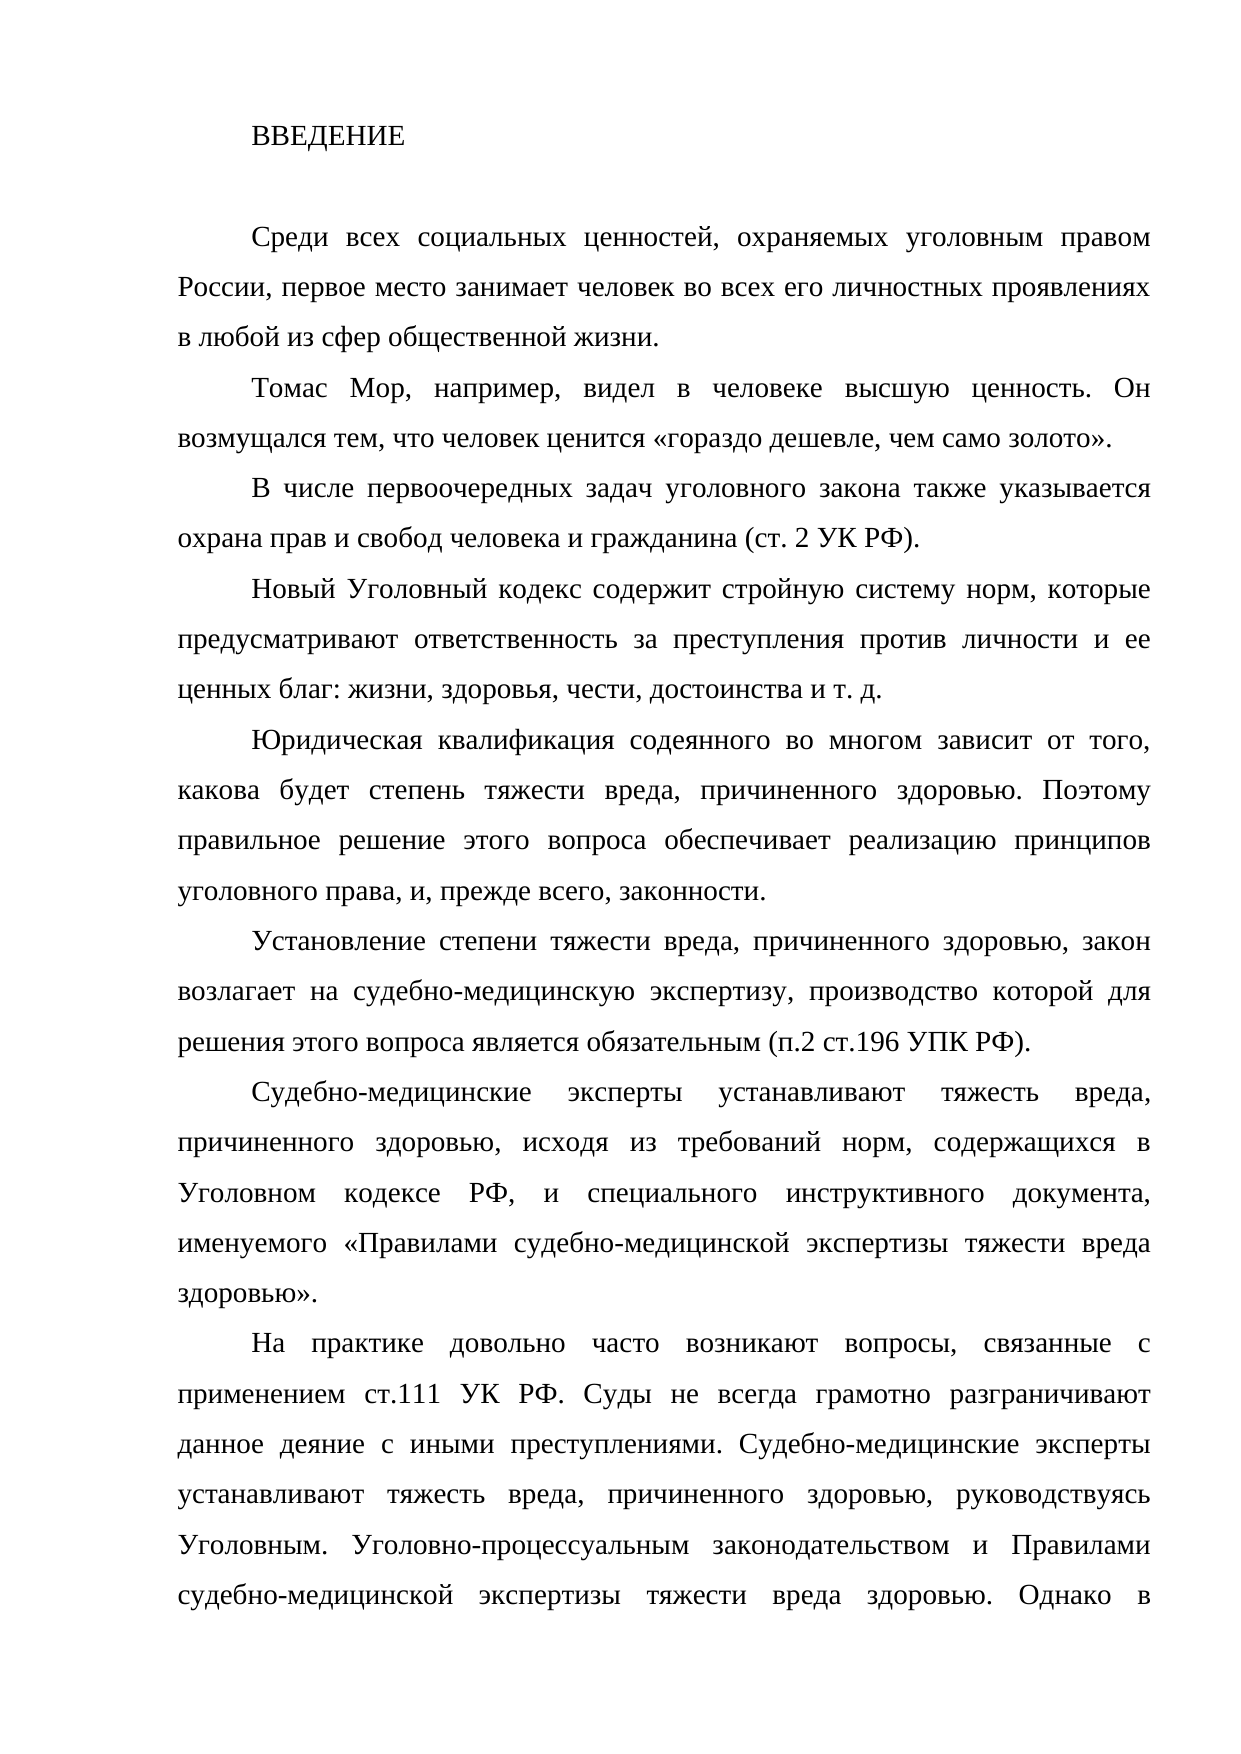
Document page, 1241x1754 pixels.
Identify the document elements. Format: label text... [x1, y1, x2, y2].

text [177, 1326, 1152, 1611]
text Новый Уголовный кодекс содержит стройную систему норм, которые предусматривают ответственность за преступления против личности и ее ценных благ: жизни, здоровья, чести, достоинства и т. д. [177, 571, 1152, 705]
text Судебно-медицинские эксперты устанавливают тяжесть вреда, причиненного здоровью, исходя из требований норм, содержащихся в Уголовном кодексе РФ, и специального инструктивного документа, именуемого «Правилами судебно-медицинской экспертизы тяжести вреда здоровью». [177, 1074, 1152, 1309]
text В числе первоочередных задач уголовного закона также указывается охрана прав и свобод человека и гражданина (ст. 2 УК РФ). [177, 470, 1152, 554]
text ВВЕДЕНИЕ [177, 118, 1152, 152]
text Томас Мор, например, видел в человеке высшую ценность. Он возмущался тем, что человек ценится «гораздо дешевле, чем само золото». [177, 370, 1152, 453]
text Юридическая квалификация содеянного во многом зависит от того, какова будет степень тяжести вреда, причиненного здоровью. Поэтому правильное решение этого вопроса обеспечивает реализацию принципов уголовного права, и, прежде всего, законности. [177, 722, 1152, 906]
text Среди всех социальных ценностей, охраняемых уголовным правом России, первое место занимает человек во всех его личностных проявлениях в любой из сфер общественной жизни. [177, 219, 1152, 353]
text Установление степени тяжести вреда, причиненного здоровью, закон возлагает на судебно-медицинскую экспертизу, производство которой для решения этого вопроса является обязательным (п.2 ст.196 УПК РФ). [177, 923, 1152, 1057]
